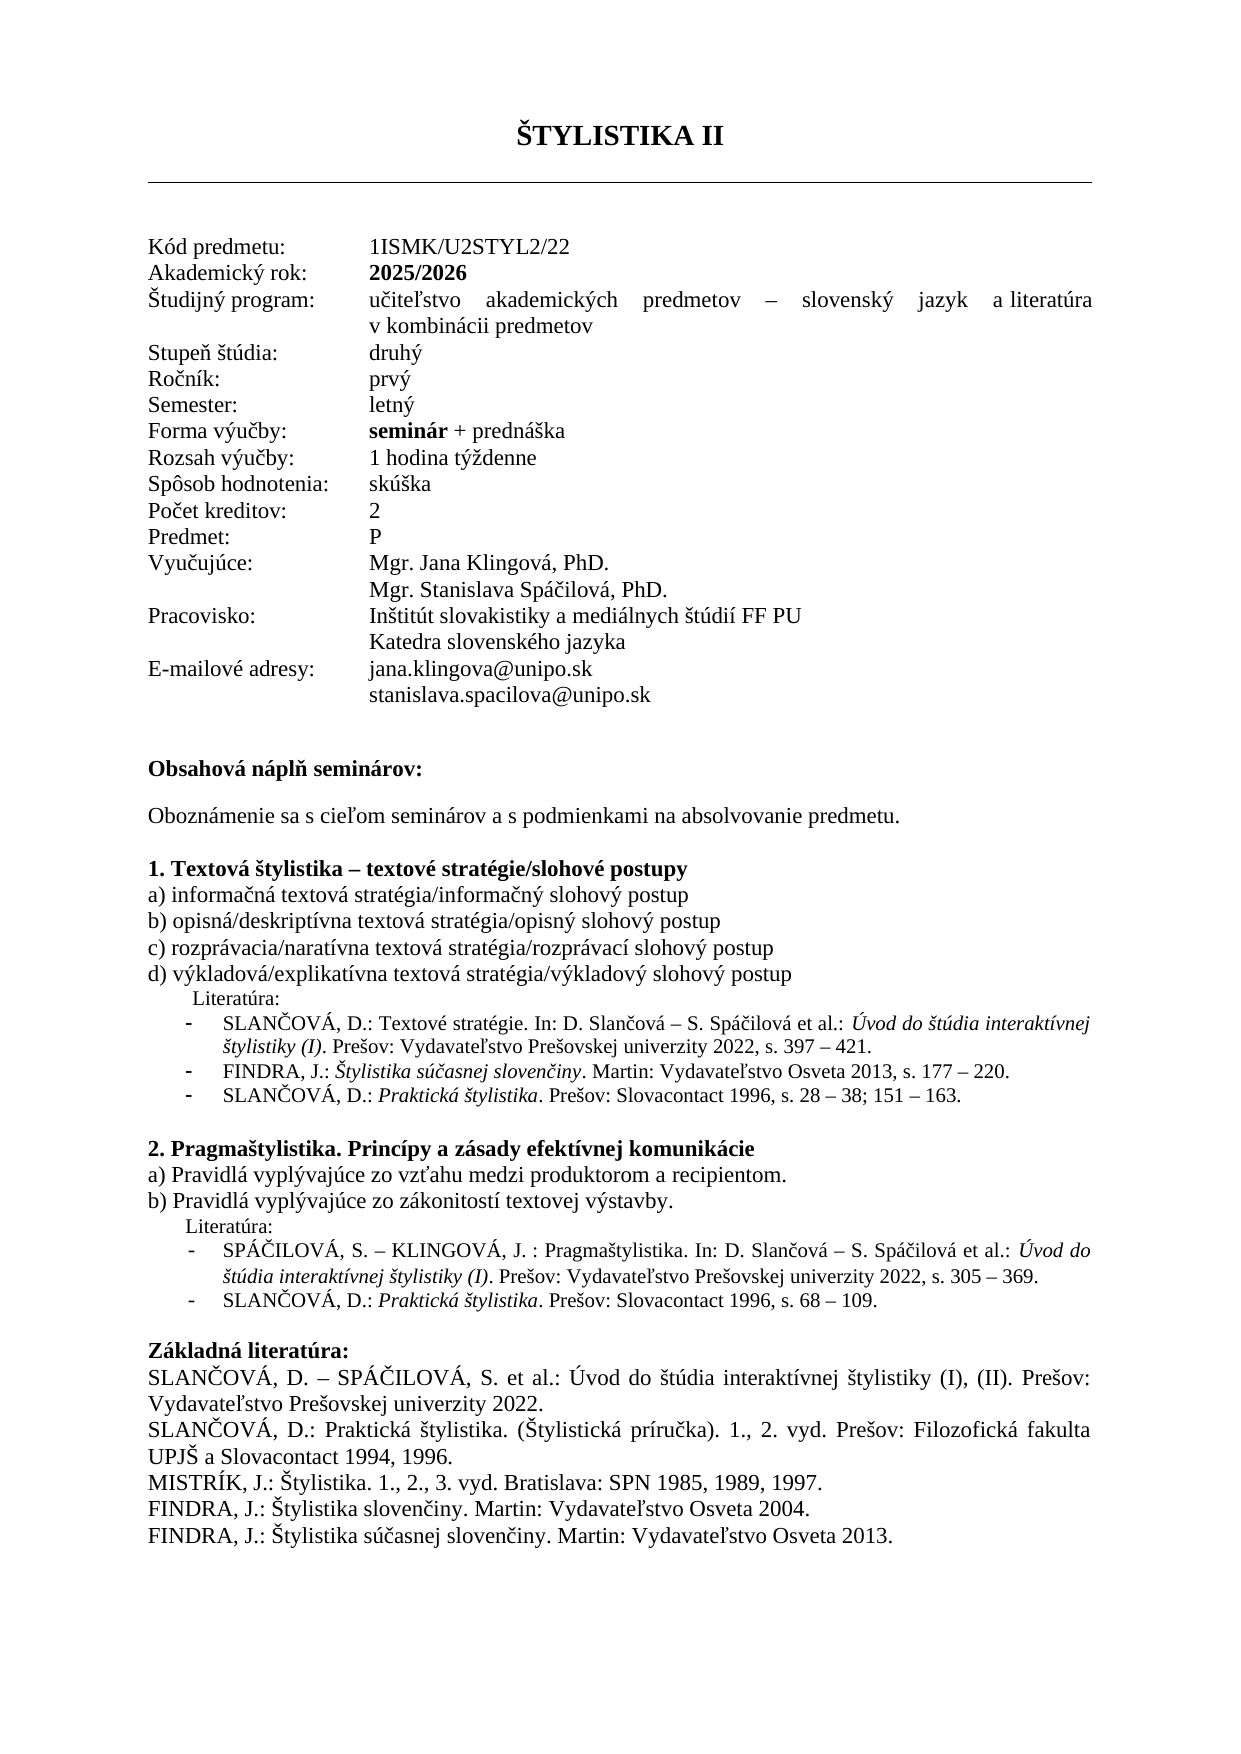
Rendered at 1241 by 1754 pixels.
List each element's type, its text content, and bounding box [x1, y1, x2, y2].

text Obsahová náplň seminárov: [148, 755, 1092, 781]
text SLANČOVÁ, D. – SPÁČILOVÁ, S. et al.: Úvod do štúdia interaktívnej štylistiky (I), (II). Prešov: Vydavateľstvo Prešovskej univerzity 2022. [148, 1364, 1092, 1416]
text Oboznámenie sa s cieľom seminárov a s podmienkami na absolvovanie predmetu. [148, 802, 1092, 828]
text b) opisná/deskriptívna textová stratégia/opisný slohový postup [148, 907, 1092, 934]
text MISTRÍK, J.: Štylistika. 1., 2., 3. vyd. Bratislava: SPN 1985, 1989, 1997. [148, 1469, 1092, 1496]
text FINDRA, J.: Štylistika slovenčiny. Martin: Vydavateľstvo Osveta 2004. [148, 1496, 1092, 1522]
text Rozsah výučby: 1 hodina týždenne [148, 444, 1092, 470]
text Pracovisko: Inštitút slovakistiky a mediálnych štúdií FF PU [148, 602, 1092, 628]
text b) Pravidlá vyplývajúce zo zákonitostí textovej výstavby. [148, 1187, 1092, 1214]
text E-mailové adresy: jana.klingova@unipo.sk [148, 655, 1092, 681]
text Počet kreditov: 2 [148, 497, 1092, 523]
text Literatúra: [148, 1214, 1092, 1238]
list SLANČOVÁ, D.: Praktická štylistika. Prešov: Slovacontact 1996, s. 28 – 38; 151 – 163. [185, 1083, 1092, 1107]
text stanislava.spacilova@unipo.sk [148, 681, 1092, 707]
text SLANČOVÁ, D.: Praktická štylistika. (Štylistická príručka). 1., 2. vyd. Prešov: Filozofická fakulta UPJŠ a Slovacontact 1994, 1996. [148, 1416, 1092, 1469]
text FINDRA, J.: Štylistika súčasnej slovenčiny. Martin: Vydavateľstvo Osveta 2013. [148, 1522, 1092, 1548]
text Literatúra: [148, 986, 1092, 1010]
text Kód predmetu: 1ISMK/U2STYL2/22 [148, 233, 1092, 259]
text Forma výučby: seminár + prednáška [148, 418, 1092, 444]
text Akademický rok: 2025/2026 [148, 259, 1092, 286]
text Stupeň štúdia: druhý [148, 338, 1092, 365]
text Základná literatúra: [148, 1337, 1092, 1364]
text Vyučujúce: Mgr. Jana Klingová, PhD. [148, 549, 1092, 576]
text 2. Pragmaštylistika. Princípy a zásady efektívnej komunikácie [148, 1135, 1092, 1161]
text Študijný program: učiteľstvo akademických predmetov – slovenský jazyk a literatúra v kombinácii predmetov [148, 286, 1092, 338]
text Spôsob hodnotenia: skúška [148, 470, 1092, 497]
text a) Pravidlá vyplývajúce zo vzťahu medzi produktorom a recipientom. [148, 1161, 1092, 1187]
text Ročník: prvý [148, 365, 1092, 391]
list FINDRA, J.: Štylistika súčasnej slovenčiny. Martin: Vydavateľstvo Osveta 2013, s. 177 – 220. [185, 1058, 1092, 1083]
list SLANČOVÁ, D.: Praktická štylistika. Prešov: Slovacontact 1996, s. 68 – 109. [185, 1288, 1092, 1313]
text c) rozprávacia/naratívna textová stratégia/rozprávací slohový postup [148, 934, 1092, 960]
text 1. Textová štylistika – textové stratégie/slohové postupy [148, 854, 1092, 881]
text Predmet: P [148, 523, 1092, 549]
text a) informačná textová stratégia/informačný slohový postup [148, 881, 1092, 907]
list SLANČOVÁ, D.: Textové stratégie. In: D. Slančová – S. Spáčilová et al.: Úvod do štúdia interaktívnej štylistiky (I). Prešov: Vydavateľstvo Prešovskej univerzity 2022, s. 397 – 421. [185, 1010, 1092, 1058]
text Katedra slovenského jazyka [148, 628, 1092, 655]
text Mgr. Stanislava Spáčilová, PhD. [148, 576, 1092, 602]
text d) výkladová/explikatívna textová stratégia/výkladový slohový postup [148, 960, 1092, 986]
list SPÁČILOVÁ, S. – KLINGOVÁ, J. : Pragmaštylistika. In: D. Slančová – S. Spáčilová et al.: Úvod do štúdia interaktívnej štylistiky (I). Prešov: Vydavateľstvo Prešovskej univerzity 2022, s. 305 – 369. [185, 1238, 1092, 1288]
text ŠTYLISTIKA II [148, 118, 1092, 152]
text Semester: letný [148, 391, 1092, 418]
